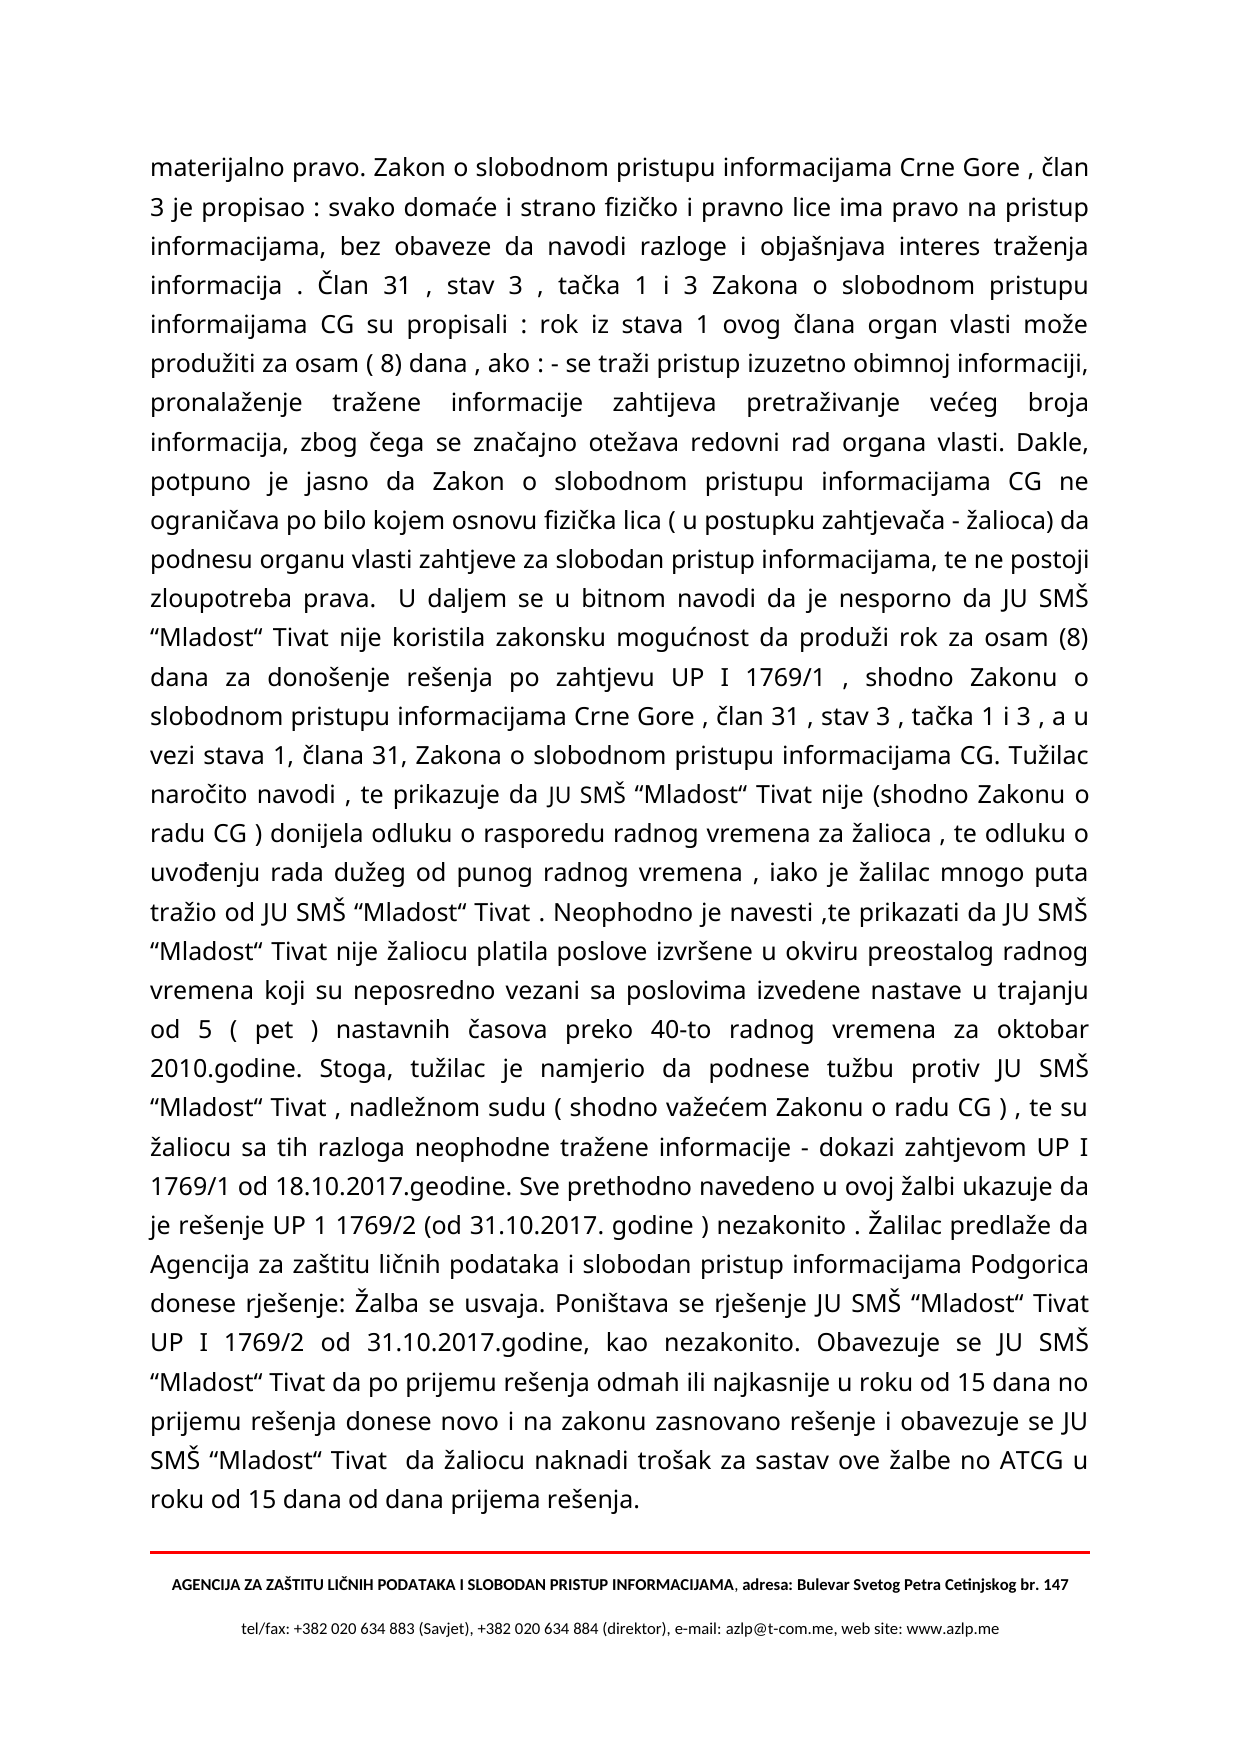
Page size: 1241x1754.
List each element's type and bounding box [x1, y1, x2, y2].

text [150, 150, 1090, 1516]
